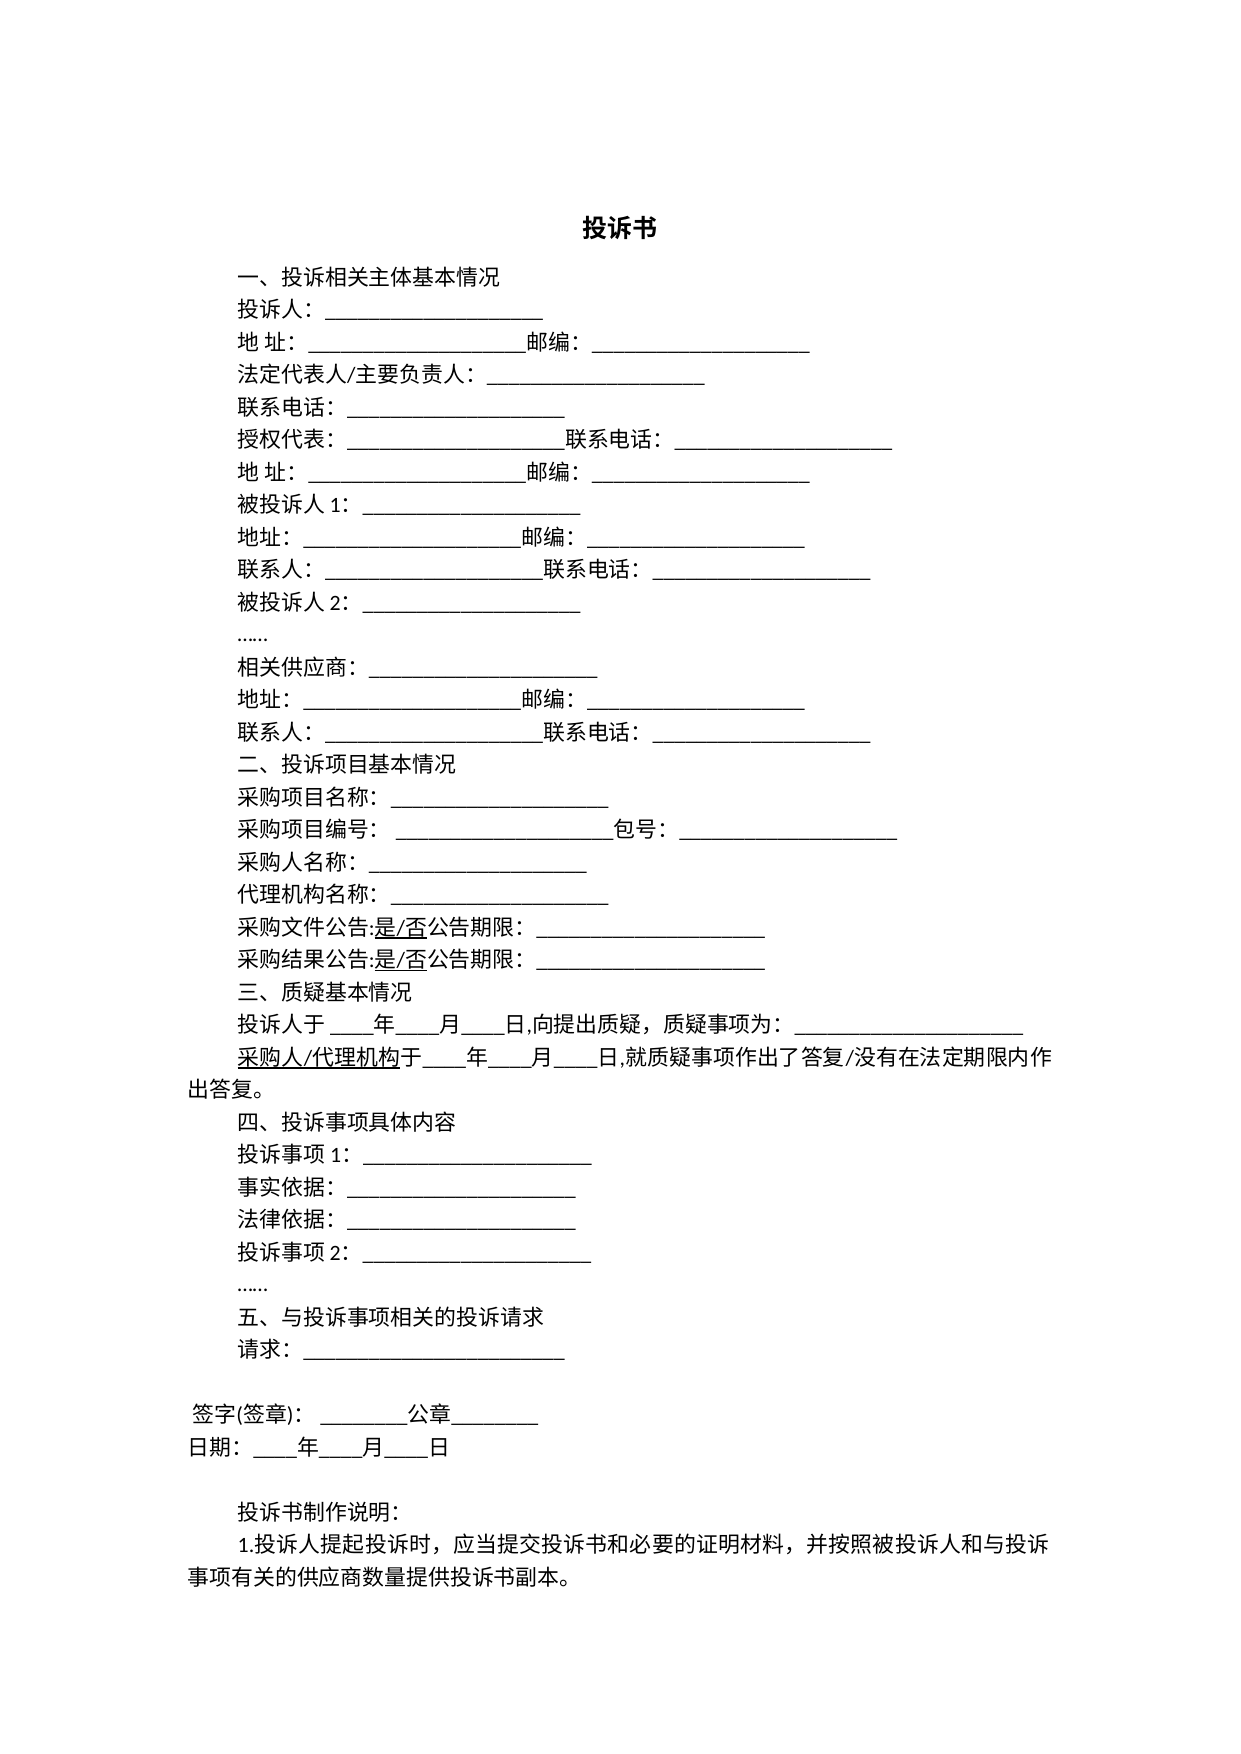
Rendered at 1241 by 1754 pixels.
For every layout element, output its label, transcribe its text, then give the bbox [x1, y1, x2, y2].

text 采购人名称：____________________ [187, 844, 1053, 877]
text 联系人：____________________联系电话：____________________ [187, 714, 1053, 747]
text 一、投诉相关主体基本情况 [187, 259, 1053, 292]
text 采购文件公告:是/否公告期限：_____________________ [187, 909, 1053, 942]
text …… [187, 1267, 1053, 1299]
text 授权代表：____________________联系电话：____________________ [187, 422, 1053, 454]
text 投诉人于 ____年____月____日,向提出质疑，质疑事项为：_____________________ [187, 1007, 1053, 1039]
text 签字(签章)： ________公章________ [187, 1397, 1053, 1429]
text 请求：________________________ [187, 1332, 1053, 1364]
text 三、质疑基本情况 [187, 974, 1053, 1007]
text 被投诉人2：____________________ [187, 584, 1053, 617]
text 法定代表人/主要负责人：____________________ [187, 357, 1053, 389]
text 投诉书 [187, 194, 1053, 259]
text 事实依据：_____________________ [187, 1169, 1053, 1202]
text …… [187, 617, 1053, 649]
text 五、与投诉事项相关的投诉请求 [187, 1299, 1053, 1332]
text 联系电话：____________________ [187, 389, 1053, 422]
text 四、投诉事项具体内容 [187, 1104, 1053, 1137]
text 代理机构名称：____________________ [187, 877, 1053, 909]
text 1.投诉人提起投诉时，应当提交投诉书和必要的证明材料，并按照被投诉人和与投诉事项有关的供应商数量提供投诉书副本。 [187, 1527, 1053, 1592]
text 投诉事项2：_____________________ [187, 1234, 1053, 1267]
text 日期：____年____月____日 [187, 1429, 1053, 1462]
text 相关供应商：_____________________ [187, 649, 1053, 682]
text 采购项目名称：____________________ [187, 779, 1053, 812]
text 地 址：____________________邮编：____________________ [187, 454, 1053, 487]
text 地址：____________________邮编：____________________ [187, 682, 1053, 714]
text 投诉事项 1：_____________________ [187, 1137, 1053, 1169]
text 联系人：____________________联系电话：____________________ [187, 552, 1053, 584]
text 采购人/代理机构于____年____月____日,就质疑事项作出了答复/没有在法定期限内作出答复。 [187, 1039, 1053, 1104]
text 被投诉人1：____________________ [187, 487, 1053, 519]
text 采购项目编号： ____________________包号：____________________ [187, 812, 1053, 844]
text 采购结果公告:是/否公告期限：_____________________ [187, 942, 1053, 974]
text 地址：____________________邮编：____________________ [187, 519, 1053, 552]
text 地 址：____________________邮编：____________________ [187, 324, 1053, 357]
text 法律依据：_____________________ [187, 1202, 1053, 1234]
text 投诉书制作说明： [187, 1494, 1053, 1527]
text 二、投诉项目基本情况 [187, 747, 1053, 779]
text 投诉人：____________________ [187, 292, 1053, 324]
